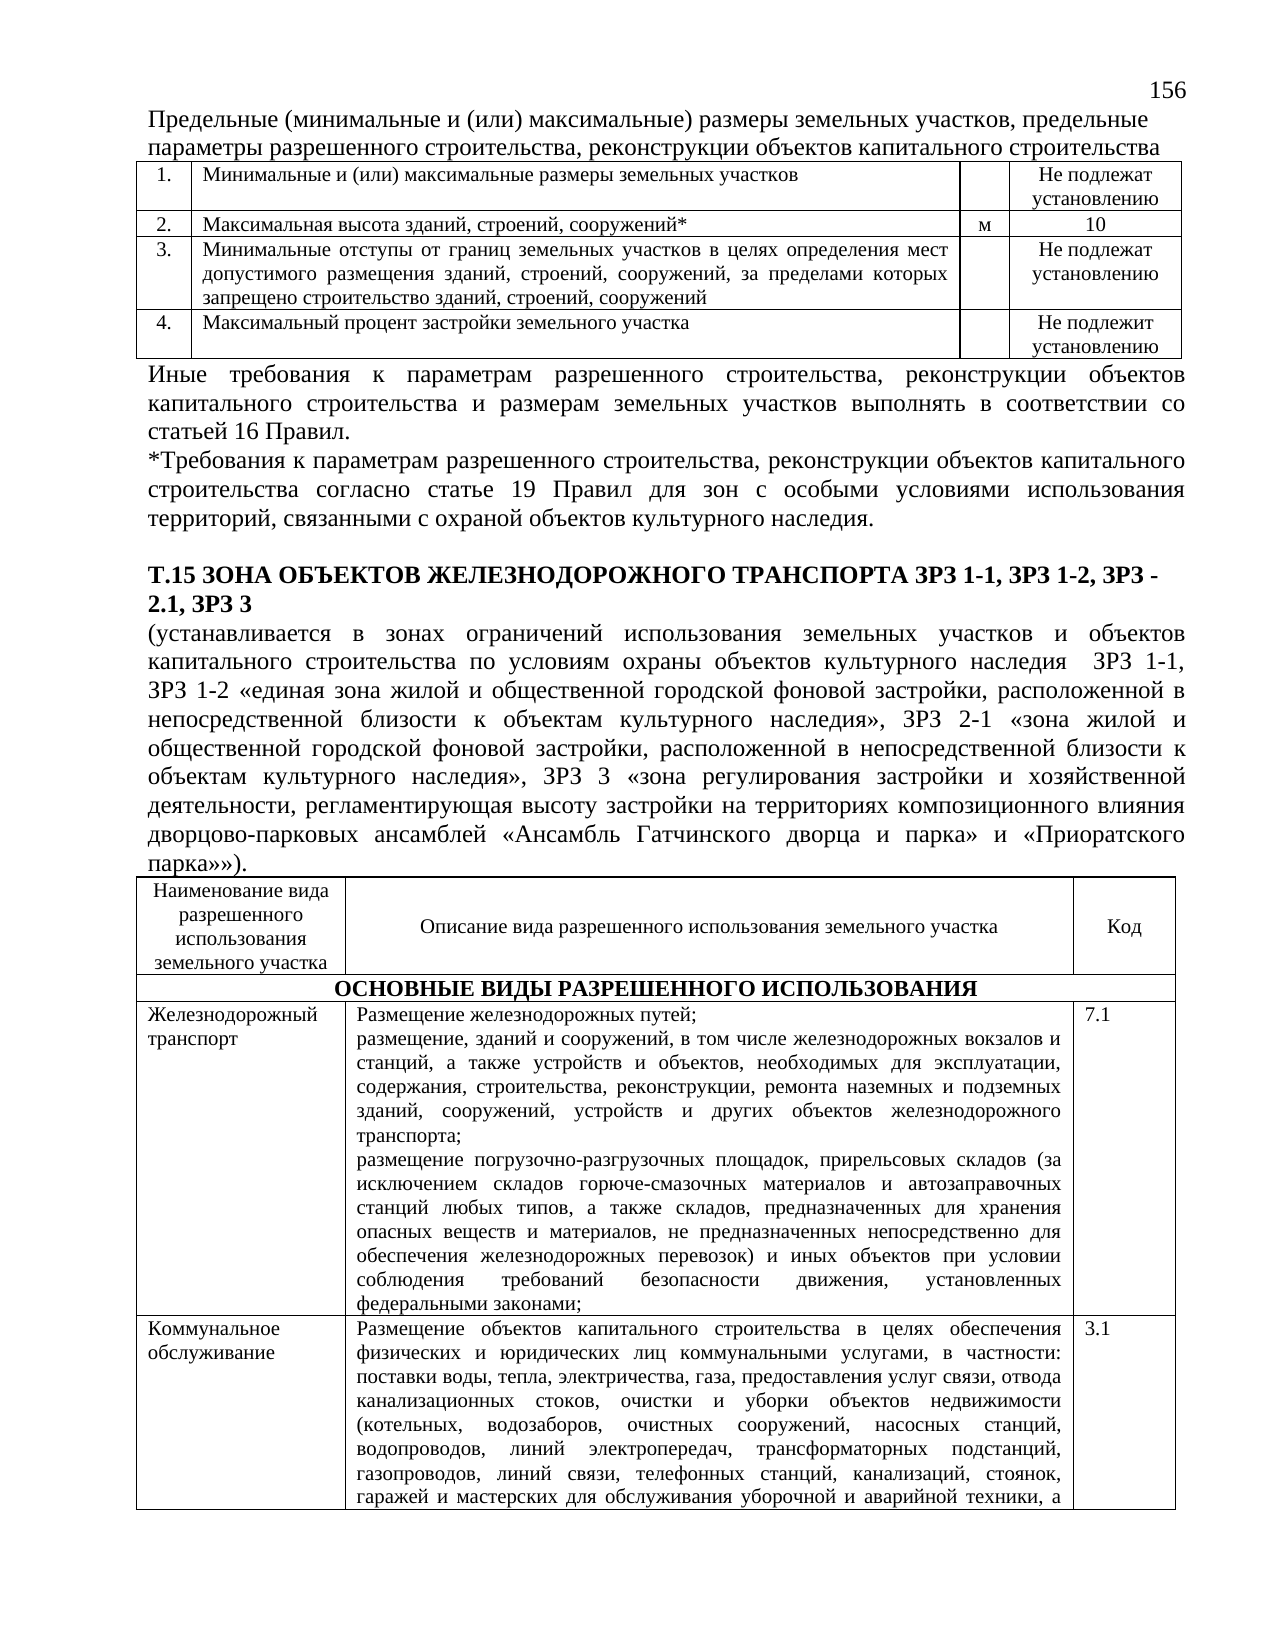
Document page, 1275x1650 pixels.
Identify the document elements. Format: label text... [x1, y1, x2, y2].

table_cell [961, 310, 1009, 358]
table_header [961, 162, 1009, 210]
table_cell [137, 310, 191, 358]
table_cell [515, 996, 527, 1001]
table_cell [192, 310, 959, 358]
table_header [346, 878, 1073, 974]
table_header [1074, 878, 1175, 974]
text *Требования к параметрам разрешенного строительства, реконструкции объектов капитального строительства согласно статье 19 Правил для зон с особыми условиями использования территорий, связанными с охраной объектов культурного наследия. [148, 445, 1186, 531]
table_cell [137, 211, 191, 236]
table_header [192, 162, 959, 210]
text Т.15 ЗОНА ОБЪЕКТОВ ЖЕЛЕЗНОДОРОЖНОГО ТРАНСПОРТА ЗРЗ 1-1, ЗРЗ 1-2, ЗРЗ -2.1, ЗРЗ 3 [148, 560, 1186, 618]
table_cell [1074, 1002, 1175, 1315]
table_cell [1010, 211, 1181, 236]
text Предельные (минимальные и (или) максимальные) размеры земельных участков, предельные параметры разрешенного строительства, реконструкции объектов капитального строительства [148, 104, 1186, 161]
text Иные требования к параметрам разрешенного строительства, реконструкции объектов капитального строительства и размерам земельных участков выполнять в соответствии со статьей 16 Правил. [148, 359, 1186, 445]
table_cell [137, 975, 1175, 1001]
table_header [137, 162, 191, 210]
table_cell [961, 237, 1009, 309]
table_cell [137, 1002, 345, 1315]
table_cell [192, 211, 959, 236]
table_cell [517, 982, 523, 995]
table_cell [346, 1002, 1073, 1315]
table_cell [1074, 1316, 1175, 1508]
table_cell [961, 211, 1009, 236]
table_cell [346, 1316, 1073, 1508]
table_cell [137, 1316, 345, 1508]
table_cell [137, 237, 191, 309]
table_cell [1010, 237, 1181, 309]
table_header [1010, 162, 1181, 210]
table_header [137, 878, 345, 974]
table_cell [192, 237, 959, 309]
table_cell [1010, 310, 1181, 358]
text (устанавливается в зонах ограничений использования земельных участков и объектов капитального строительства по условиям охраны объектов культурного наследия ЗРЗ 1-1, ЗРЗ 1-2 «единая зона жилой и общественной городской фоновой застройки, расположенной в непосредственной близости к объектам культурного наследия», ЗРЗ 2-1 «зона жилой и общественной городской фоновой застройки, расположенной в непосредственной близости к объектам культурного наследия», ЗРЗ 3 «зона регулирования застройки и хозяйственной деятельности, регламентирующая высоту застройки на территориях композиционного влияния дворцово-парковых ансамблей «Ансамбль Гатчинского дворца и парка» и «Приоратского парка»»). [148, 618, 1186, 876]
